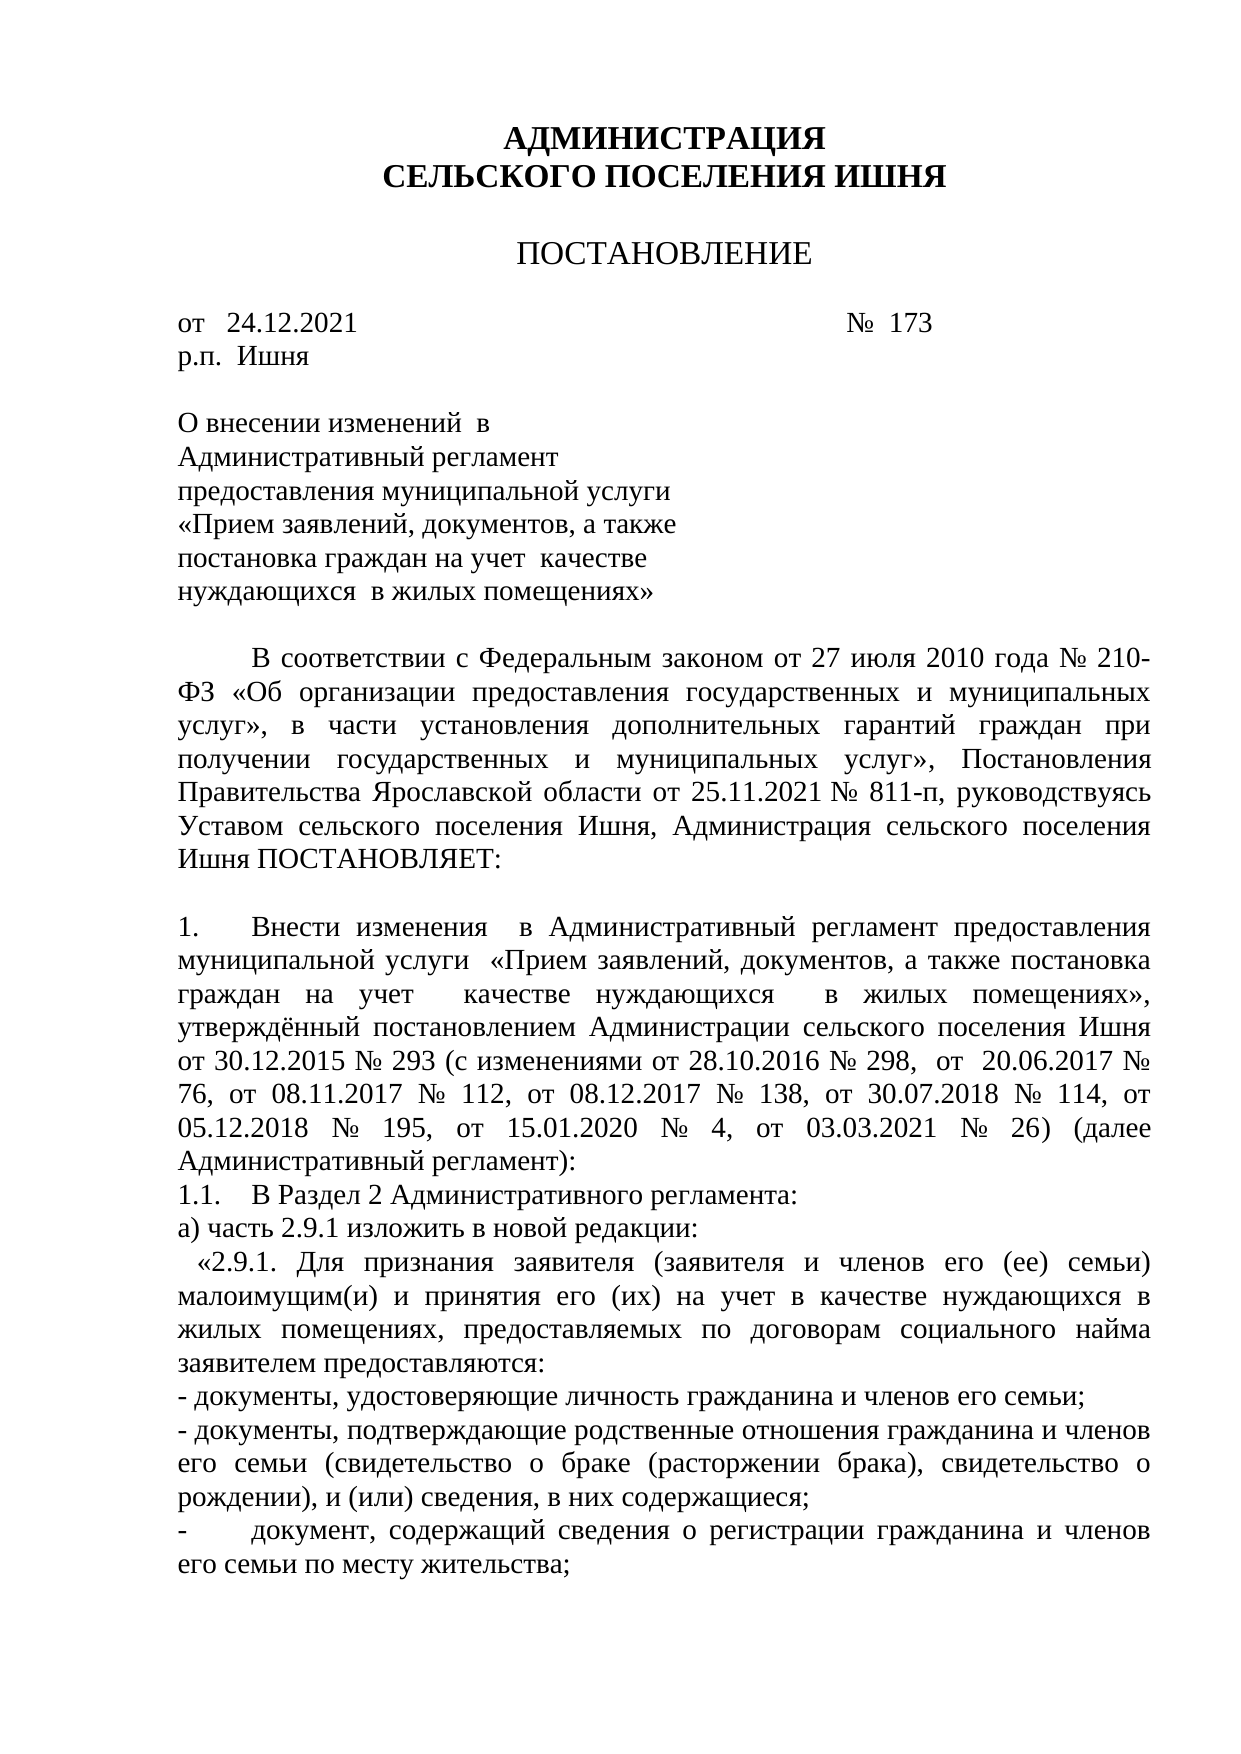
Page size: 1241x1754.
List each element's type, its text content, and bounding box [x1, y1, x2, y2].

text «2.9.1. Для признания заявителя (заявителя и членов его (ее) семьи) малоимущим(и) и принятия его (их) на учет в качестве нуждающихся в жилых помещениях, предоставляемых по договорам социального найма заявителем предоставляются: [177, 1244, 1152, 1378]
text от 24.12.2021 № 173 [177, 305, 1152, 338]
text - документ, содержащий сведения о регистрации гражданина и членов его семьи по месту жительства; [177, 1512, 1152, 1579]
list Внести изменения в Административный регламент предоставления муниципальной услуги «Прием заявлений, документов, а также постановка граждан на учет качестве нуждающихся в жилых помещениях», утверждённый постановлением Администрации сельского поселения Ишня от 30.12.2015 № 293 (с изменениями от 28.10.2016 № 298, от 20.06.2017 № 76, от 08.11.2017 № 112, от 08.12.2017 № 138, от 30.07.2018 № 114, от 05.12.2018 № 195, от 15.01.2020 № 4, от 03.03.2021 № 26) (далее Административный регламент): [177, 909, 1152, 1177]
text - документы, удостоверяющие личность гражданина и членов его семьи; [177, 1378, 1152, 1412]
text СЕЛЬСКОГО ПОСЕЛЕНИЯ ИШНЯ [177, 156, 1152, 195]
text постановка граждан на учет качестве [177, 540, 1152, 573]
text - документы, подтверждающие родственные отношения гражданина и членов его семьи (свидетельство о браке (расторжении брака), свидетельство о рождении), и (или) сведения, в них содержащиеся; [177, 1412, 1152, 1512]
text ПОСТАНОВЛЕНИЕ [177, 233, 1152, 271]
text АДМИНИСТРАЦИЯ [177, 118, 1152, 156]
text предоставления муниципальной услуги [177, 473, 1152, 506]
text Административный регламент [177, 439, 1152, 473]
text В соответствии с Федеральным законом от 27 июля 2010 года № 210-ФЗ «Об организации предоставления государственных и муниципальных услуг», в части установления дополнительных гарантий граждан при получении государственных и муниципальных услуг», Постановления Правительства Ярославской области от 25.11.2021 № 811-п, руководствуясь Уставом сельского поселения Ишня, Администрация сельского поселения Ишня ПОСТАНОВЛЯЕТ: [177, 640, 1152, 875]
text 1.1. В Раздел 2 Административного регламента: [177, 1177, 1152, 1211]
text р.п. Ишня [177, 338, 1152, 372]
text нуждающихся в жилых помещениях» [177, 573, 1152, 607]
text а) часть 2.9.1 изложить в новой редакции: [177, 1211, 1152, 1244]
text О внесении изменений в [177, 406, 1152, 439]
text «Прием заявлений, документов, а также [177, 506, 1152, 540]
